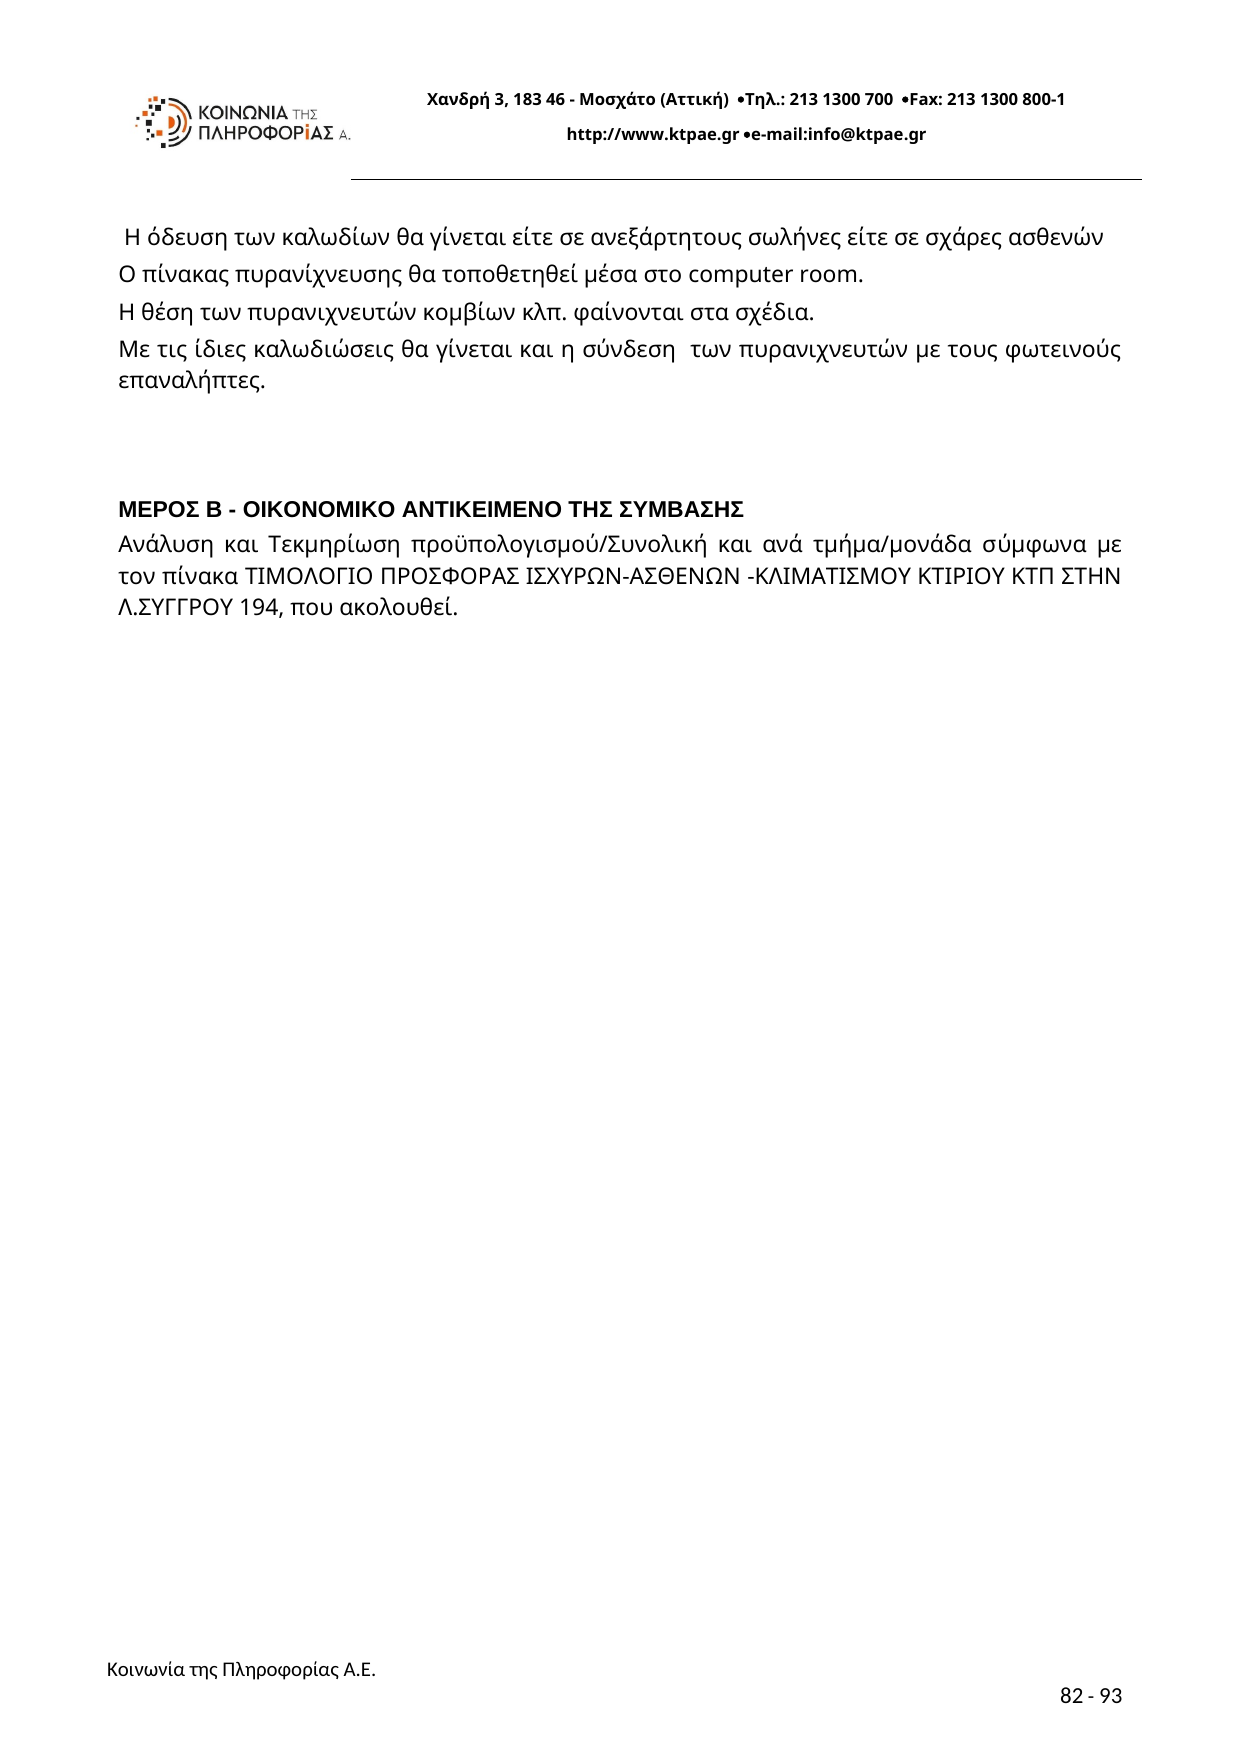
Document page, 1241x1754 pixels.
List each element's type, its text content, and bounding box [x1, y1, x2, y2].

subtitle ΜΕΡΟΣ Β - ΟΙΚΟΝΟΜΙΚΟ ΑΝΤΙΚΕΙΜΕΝΟ ΤΗΣ ΣΥΜΒΑΣΗΣ [118, 496, 1122, 522]
text Με τις ίδιες καλωδιώσεις θα γίνεται και η σύνδεση των πυρανιχνευτών με τους φωτεινούς επαναλήπτες. [118, 333, 1122, 396]
picture [129, 87, 351, 155]
text Η θέση των πυρανιχνευτών κομβίων κλπ. φαίνονται στα σχέδια. [118, 296, 1122, 327]
text Ο πίνακας πυρανίχνευσης θα τοποθετηθεί μέσα στο computer room. [118, 258, 1122, 289]
text Η όδευση των καλωδίων θα γίνεται είτε σε ανεξάρτητους σωλήνες είτε σε σχάρες ασθενών [118, 221, 1122, 252]
text Ανάλυση και Τεκμηρίωση προϋπολογισμού/Συνολική και ανά τμήμα/μονάδα σύμφωνα με τον πίνακα ΤΙΜΟΛΟΓΙΟ ΠΡΟΣΦΟΡΑΣ ΙΣΧΥΡΩΝ-ΑΣΘΕΝΩΝ -ΚΛΙΜΑΤΙΣΜΟΥ ΚΤΙΡΙΟΥ ΚΤΠ ΣΤΗΝ Λ.ΣΥΓΓΡΟΥ 194, που ακολουθεί. [118, 528, 1122, 622]
